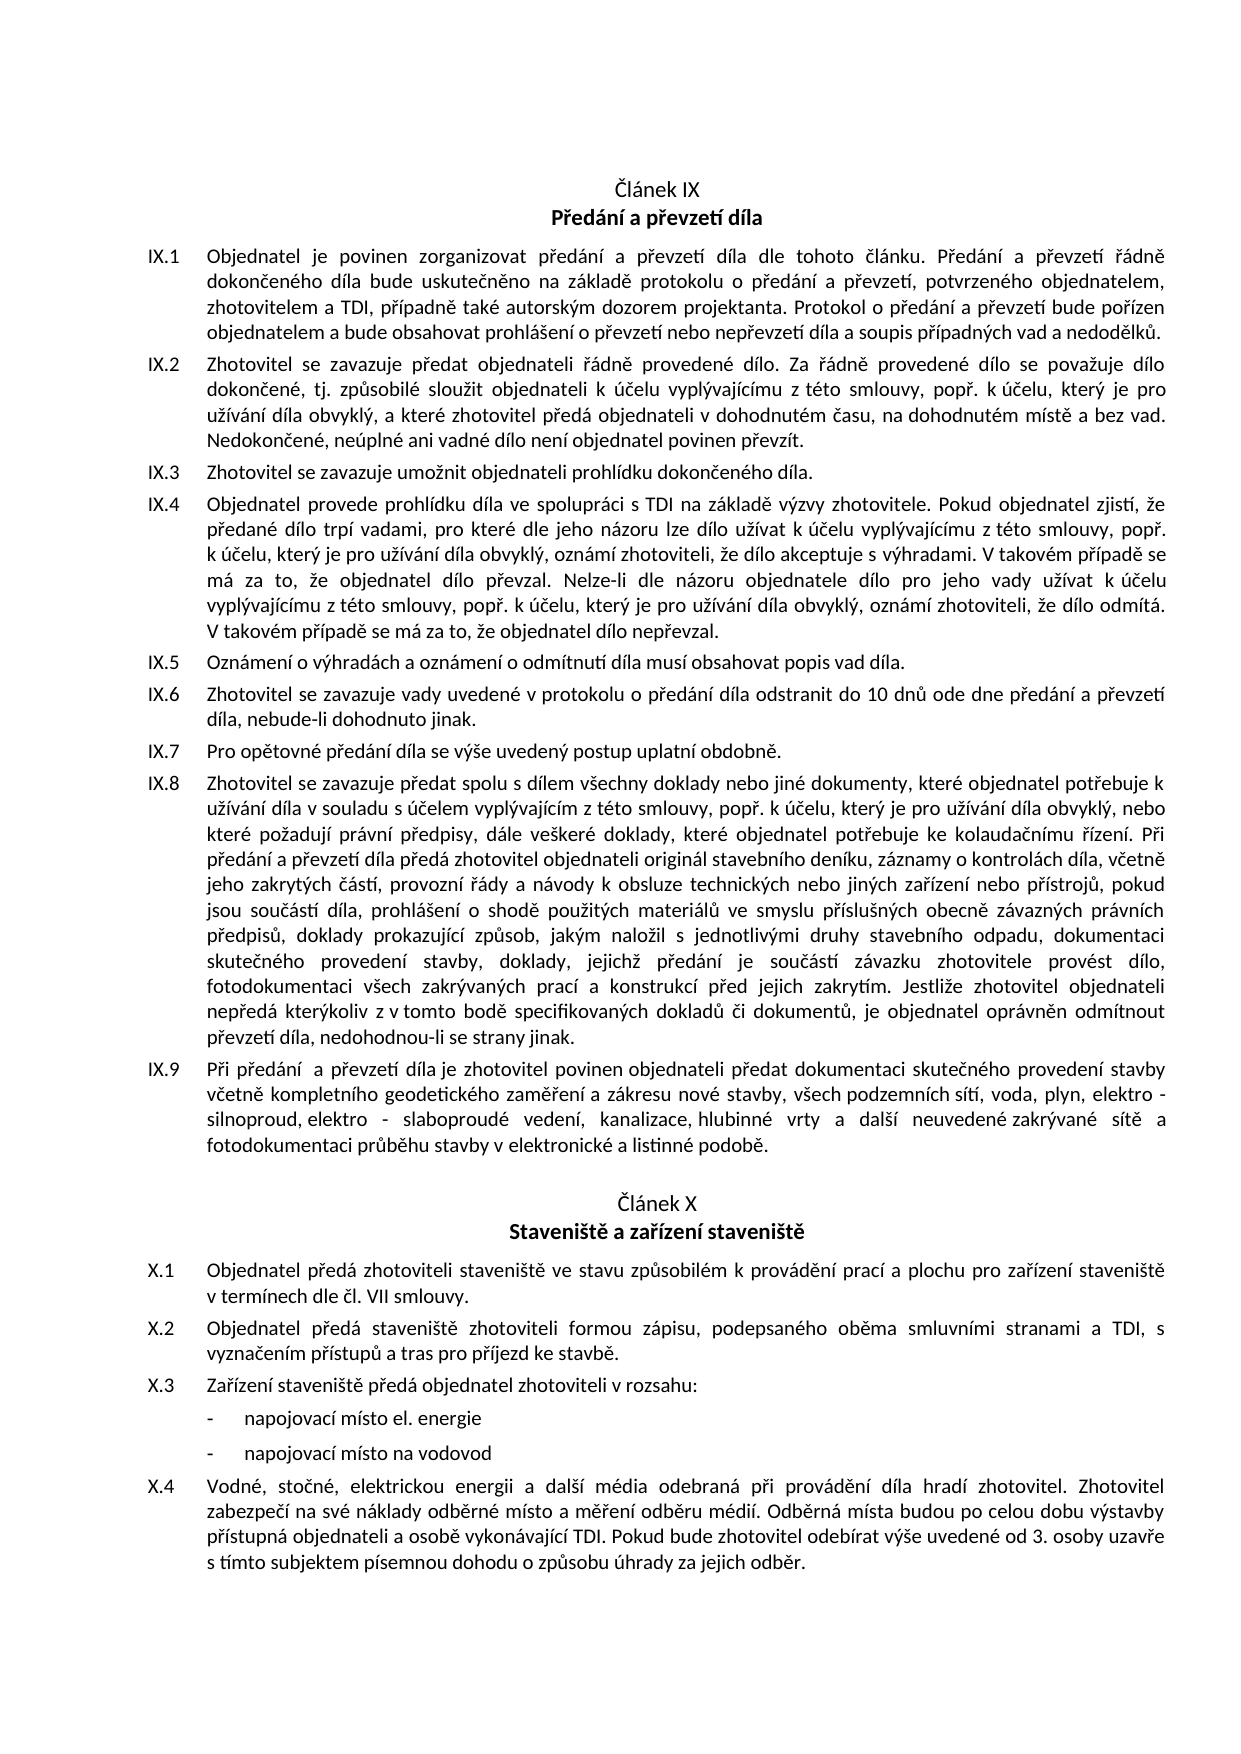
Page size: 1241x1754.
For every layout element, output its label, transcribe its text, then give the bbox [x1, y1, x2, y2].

list Zhotovitel se zavazuje předat spolu s dílem všechny doklady nebo jiné dokumenty, které objednatel potřebuje k užívání díla v souladu s účelem vyplývajícím z této smlouvy, popř. k účelu, který je pro užívání díla obvyklý, nebo které požadují právní předpisy, dále veškeré doklady, které objednatel potřebuje ke kolaudačnímu řízení. Při předání a převzetí díla předá zhotovitel objednateli originál stavebního deníku, záznamy o kontrolách díla, včetně jeho zakrytých částí, provozní řády a návody k obsluze technických nebo jiných zařízení nebo přístrojů, pokud jsou součástí díla, prohlášení o shodě použitých materiálů ve smyslu příslušných obecně závazných právních předpisů, doklady prokazující způsob, jakým naložil s jednotlivými druhy stavebního odpadu, dokumentaci skutečného provedení stavby, doklady, jejichž předání je součástí závazku zhotovitele provést dílo, fotodokumentaci všech zakrývaných prací a konstrukcí před jejich zakrytím. Jestliže zhotovitel objednateli nepředá kterýkoliv z v tomto bodě specifikovaných dokladů či dokumentů, je objednatel oprávněn odmítnout převzetí díla, nedohodnou-li se strany jinak. [148, 770, 1167, 1049]
list napojovací místo na vodovod [207, 1438, 1167, 1467]
list Oznámení o výhradách a oznámení o odmítnutí díla musí obsahovat popis vad díla. [148, 649, 1167, 675]
list Zhotovitel se zavazuje vady uvedené v protokolu o předání díla odstranit do 10 dnů ode dne předání a převzetí díla, nebude-li dohodnuto jinak. [148, 681, 1167, 732]
list Objednatel předá zhotoviteli staveniště ve stavu způsobilém k provádění prací a plochu pro zařízení staveniště v termínech dle čl. VII smlouvy. [148, 1258, 1167, 1308]
list Objednatel je povinen zorganizovat předání a převzetí díla dle tohoto článku. Předání a převzetí řádně dokončeného díla bude uskutečněno na základě protokolu o předání a převzetí, potvrzeného objednatelem, zhotovitelem a TDI, případně také autorským dozorem projektanta. Protokol o předání a převzetí bude pořízen objednatelem a bude obsahovat prohlášení o převzetí nebo nepřevzetí díla a soupis případných vad a nedodělků. [148, 243, 1167, 345]
list Pro opětovné předání díla se výše uvedený postup uplatní obdobně. [148, 738, 1167, 764]
list Objednatel provede prohlídku díla ve spolupráci s TDI na základě výzvy zhotovitele. Pokud objednatel zjistí, že předané dílo trpí vadami, pro které dle jeho názoru lze dílo užívat k účelu vyplývajícímu z této smlouvy, popř. k účelu, který je pro užívání díla obvyklý, oznámí zhotoviteli, že dílo akceptuje s výhradami. V takovém případě se má za to, že objednatel dílo převzal. Nelze-li dle názoru objednatele dílo pro jeho vady užívat k účelu vyplývajícímu z této smlouvy, popř. k účelu, který je pro užívání díla obvyklý, oznámí zhotoviteli, že dílo odmítá. V takovém případě se má za to, že objednatel dílo nepřevzal. [148, 491, 1167, 643]
list Zařízení staveniště předá objednatel zhotoviteli v rozsahu: [148, 1372, 1167, 1397]
list Zhotovitel se zavazuje umožnit objednateli prohlídku dokončeného díla. [148, 459, 1167, 484]
list Vodné, stočné, elektrickou energii a další média odebraná při provádění díla hradí zhotovitel. Zhotovitel zabezpečí na své náklady odběrné místo a měření odběru médií. Odběrná místa budou po celou dobu výstavby přístupná objednateli a osobě vykonávající TDI. Pokud bude zhotovitel odebírat výše uvedené od 3. osoby uzavře s tímto subjektem písemnou dohodu o způsobu úhrady za jejich odběr. [148, 1473, 1167, 1574]
list Zhotovitel se zavazuje předat objednateli řádně provedené dílo. Za řádně provedené dílo se považuje dílo dokončené, tj. způsobilé sloužit objednateli k účelu vyplývajícímu z této smlouvy, popř. k účelu, který je pro užívání díla obvyklý, a které zhotovitel předá objednateli v dohodnutém času, na dohodnutém místě a bez vad. Nedokončené, neúplné ani vadné dílo není objednatel povinen převzít. [148, 351, 1167, 453]
list Při předání a převzetí díla je zhotovitel povinen objednateli předat dokumentaci skutečného provedení stavby včetně kompletního geodetického zaměření a zákresu nové stavby, všech podzemních sítí, voda, plyn, elektro - silnoproud, elektro - slaboproudé vedení, kanalizace, hlubinné vrty a další neuvedené zakrývané sítě a fotodokumentaci průběhu stavby v elektronické a listinné podobě. [148, 1056, 1167, 1157]
text Staveniště a zařízení staveniště [148, 1217, 1167, 1245]
text Předání a převzetí díla [148, 203, 1167, 231]
list Objednatel předá staveniště zhotoviteli formou zápisu, podepsaného oběma smluvními stranami a TDI, s vyznačením přístupů a tras pro příjezd ke stavbě. [148, 1315, 1167, 1366]
list napojovací místo el. energie [207, 1403, 1167, 1432]
